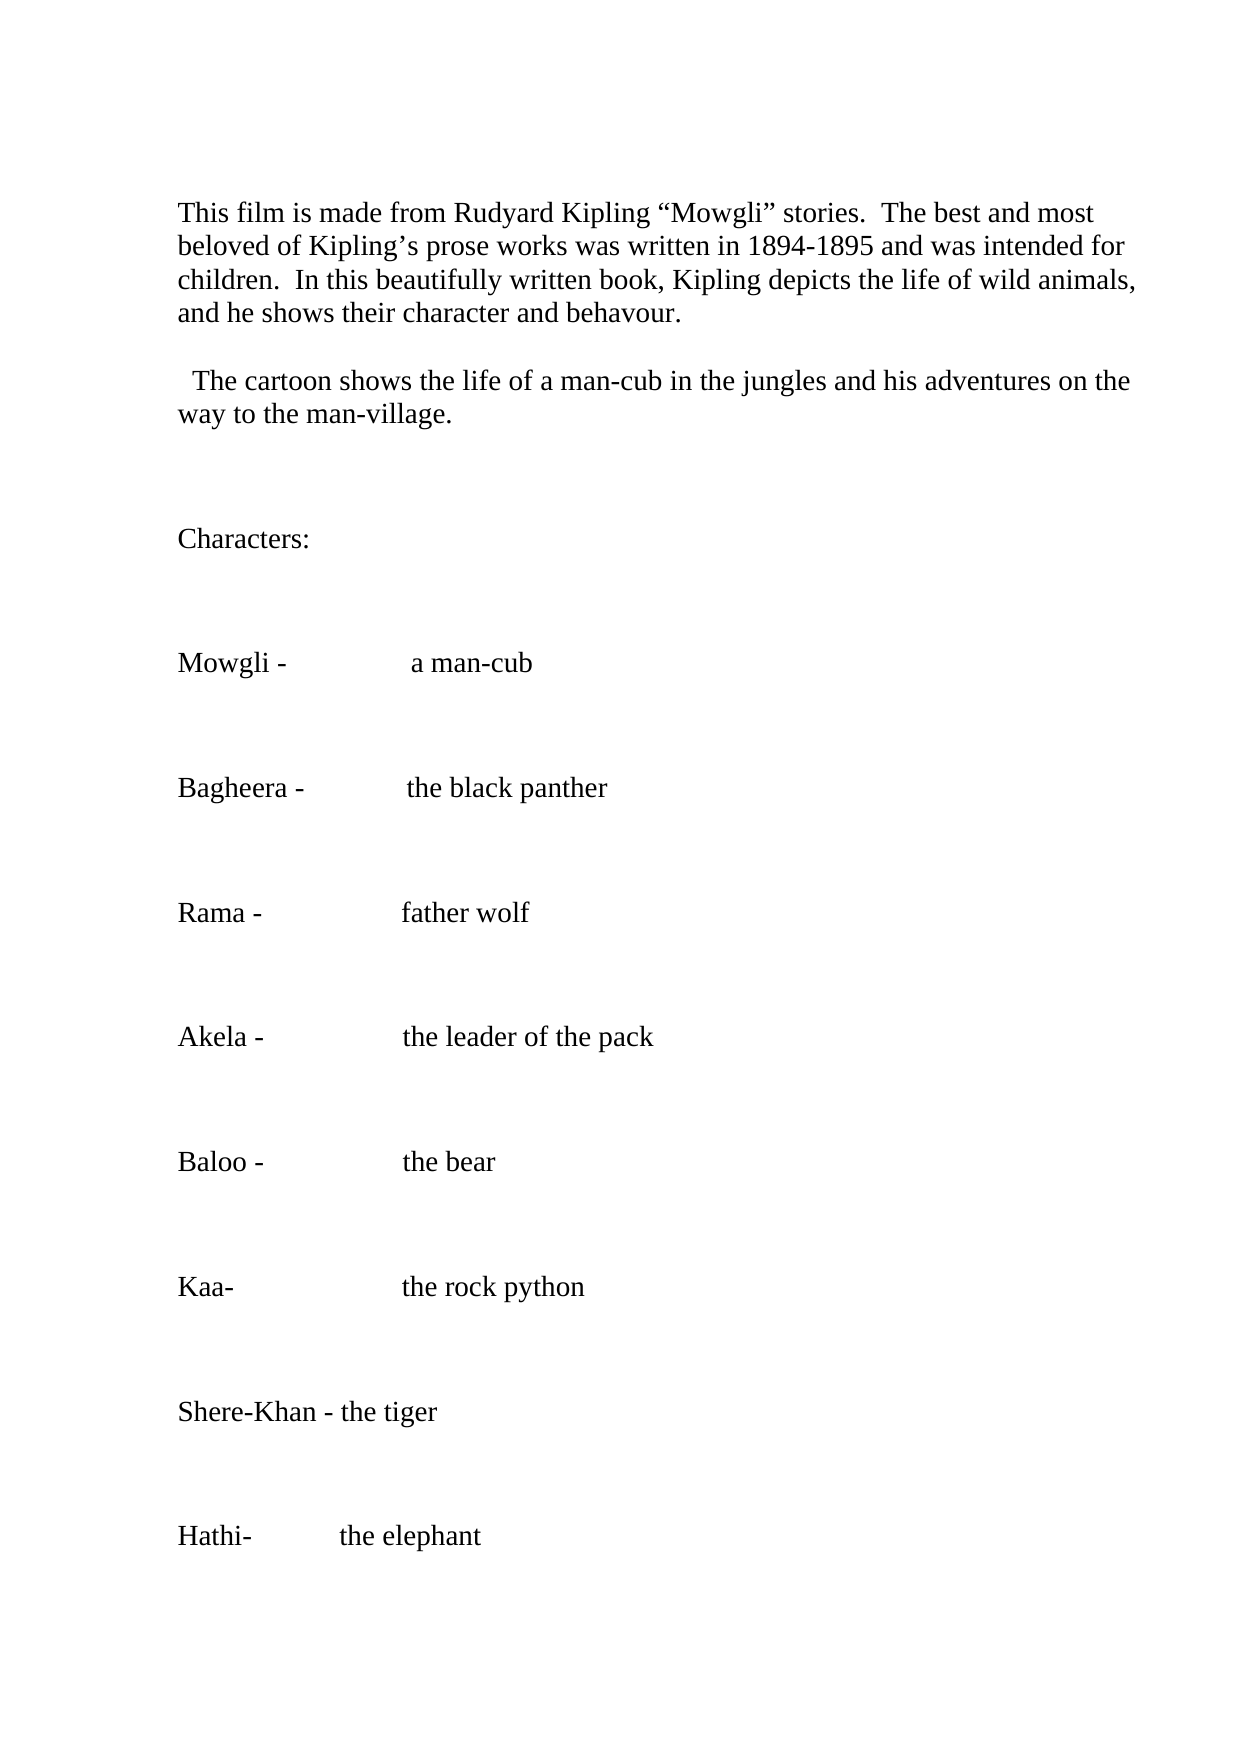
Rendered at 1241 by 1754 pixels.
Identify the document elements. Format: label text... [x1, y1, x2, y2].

text Shere-Khan - the tiger [177, 1394, 1152, 1427]
text Bagheera - the black panther [177, 770, 1152, 804]
text Akela - the leader of the pack [177, 1019, 1152, 1053]
text Baloo - the bear [177, 1144, 1152, 1178]
text Characters: [177, 521, 1152, 554]
text The cartoon shows the life of a man-cub in the jungles and his adventures on the way to the man-village. [177, 363, 1152, 430]
text Rama - father wolf [177, 895, 1152, 928]
text Hathi- the elephant [177, 1518, 1152, 1552]
text This film is made from Rudyard Kipling “Mowgli” stories. The best and most beloved of Kipling’s prose works was written in 1894-1895 and was intended for children. In this beautifully written book, Kipling depicts the life of wild animals, and he shows their character and behavour. [177, 195, 1152, 329]
text Mowgli - a man-cub [177, 646, 1152, 679]
text Kaa- the rock python [177, 1269, 1152, 1302]
